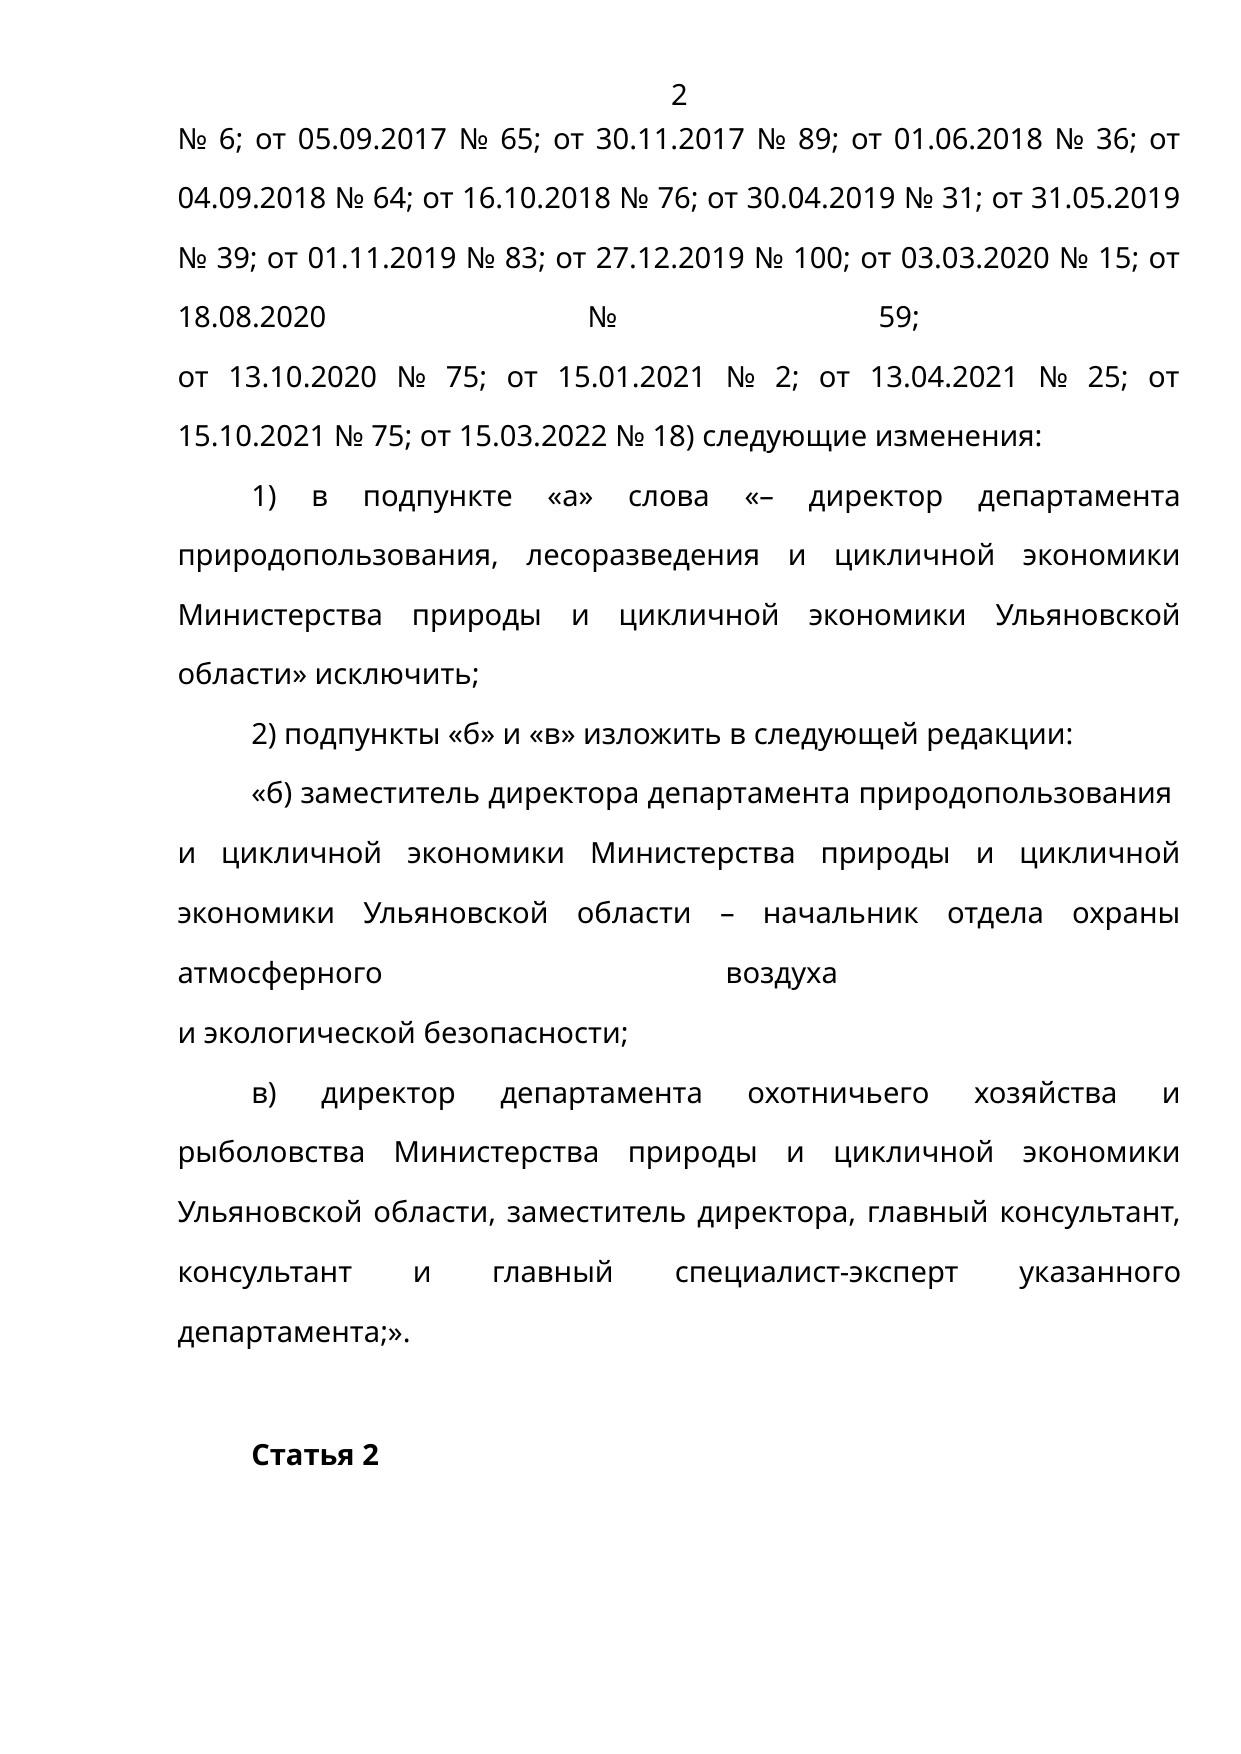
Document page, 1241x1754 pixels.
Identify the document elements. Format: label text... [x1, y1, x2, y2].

text «б) заместитель директора департамента природопользования и цикличной экономики Министерства природы и цикличной экономики Ульяновской области – начальник отдела охраны атмосферного воздуха и экологической безопасности; [177, 772, 1181, 1052]
text в) директор департамента охотничьего хозяйства и рыболовства Министерства природы и цикличной экономики Ульяновской области, заместитель директора, главный консультант, консультант и главный специалист-эксперт указанного департамента;». [177, 1072, 1181, 1351]
text 1) в подпункте «а» слова «– директор департамента природопользования, лесоразведения и цикличной экономики Министерства природы и цикличной экономики Ульяновской области» исключить; [177, 475, 1181, 693]
text Статья 2 [177, 1434, 1181, 1473]
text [177, 118, 1181, 455]
text 2) подпункты «б» и «в» изложить в следующей редакции: [177, 713, 1181, 753]
